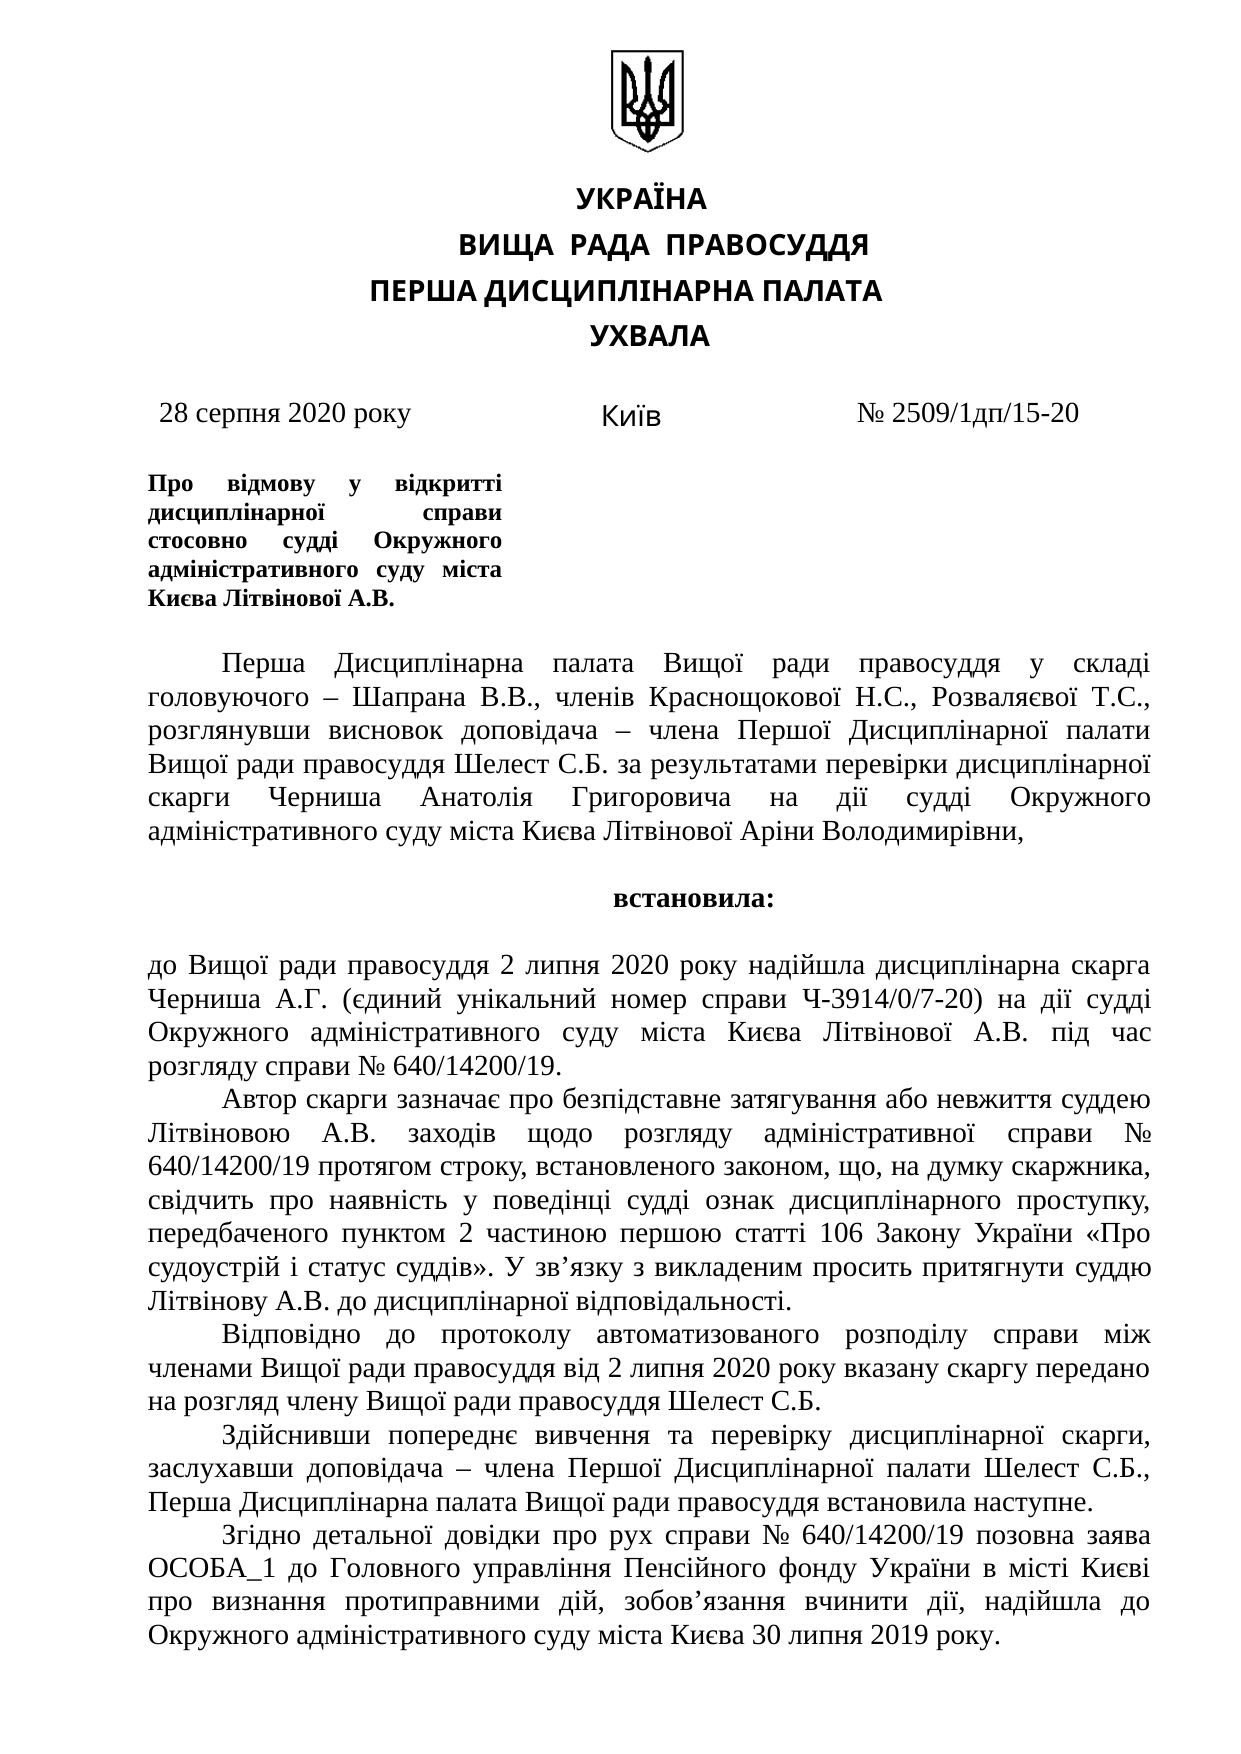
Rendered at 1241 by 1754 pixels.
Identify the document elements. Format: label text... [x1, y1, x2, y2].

picture [608, 47, 691, 154]
text Перша Дисциплінарна палата Вищої ради правосуддя у складі головуючого – Шапрана В.В., членів Краснощокової Н.С., Розваляєвої Т.С., розглянувши висновок доповідача – члена Першої Дисциплінарної палати Вищої ради правосуддя Шелест С.Б. за результатами перевірки дисциплінарної скарги Черниша Анатолія Григоровича на дії судді Окружного адміністративного суду міста Києва Літвінової Аріни Володимирівни, [148, 645, 1152, 847]
text Згідно детальної довідки про рух справи № 640/14200/19 позовна заява ОСОБА_1 до Головного управління Пенсійного фонду України в місті Києві про визнання протиправними дій, зобов’язання вчинити дії, надійшла до Окружного адміністративного суду міста Києва 30 липня 2019 року. [148, 1517, 1152, 1651]
table_header № 2509/1дп/15-20 [815, 395, 1192, 434]
text Здійснивши попереднє вивчення та перевірку дисциплінарної скарги, заслухавши доповідача – члена Першої Дисциплінарної палати Шелест С.Б., Перша Дисциплінарна палата Вищої ради правосуддя встановила наступне. [148, 1417, 1152, 1517]
text встановила: [148, 880, 1152, 914]
text Про відмову у відкритті дисциплінарної справи стосовно судді Окружного адміністративного суду міста Києва Літвінової А.В. [148, 468, 502, 612]
text до Вищої ради правосуддя 2 липня 2020 року надійшла дисциплінарна скарга Черниша А.Г. (єдиний унікальний номер справи Ч-3914/0/7-20) на дії судді Окружного адміністративного суду міста Києва Літвінової А.В. під час розгляду справи № 640/14200/19. [148, 981, 1152, 1081]
text Відповідно до протоколу автоматизованого розподілу справи між членами Вищої ради правосуддя від 2 липня 2020 року вказану скаргу передано на розгляд члену Вищої ради правосуддя Шелест С.Б. [148, 1316, 1152, 1417]
text УКРАЇНА [501, 178, 1152, 218]
list УХВАЛА [148, 316, 1152, 355]
list ПЕРША ДИСЦИПЛІНАРНА ПАЛАТА [296, 270, 1152, 310]
table_header 28 серпня 2020 року [148, 395, 470, 434]
text ВИЩА РАДА ПРАВОСУДДЯ [148, 224, 1152, 264]
text Автор скарги зазначає про безпідставне затягування або невжиття суддею Літвіновою А.В. заходів щодо розгляду адміністративної справи № 640/14200/19 протягом строку, встановленого законом, що, на думку скаржника, свідчить про наявність у поведінці судді ознак дисциплінарного проступку, передбаченого пунктом 2 частиною першою статті 106 Закону України «Про судоустрій і статус суддів». У зв’язку з викладеним просить притягнути суддю Літвінову А.В. до дисциплінарної відповідальності. [148, 1081, 1152, 1316]
table_header Київ [470, 395, 815, 434]
